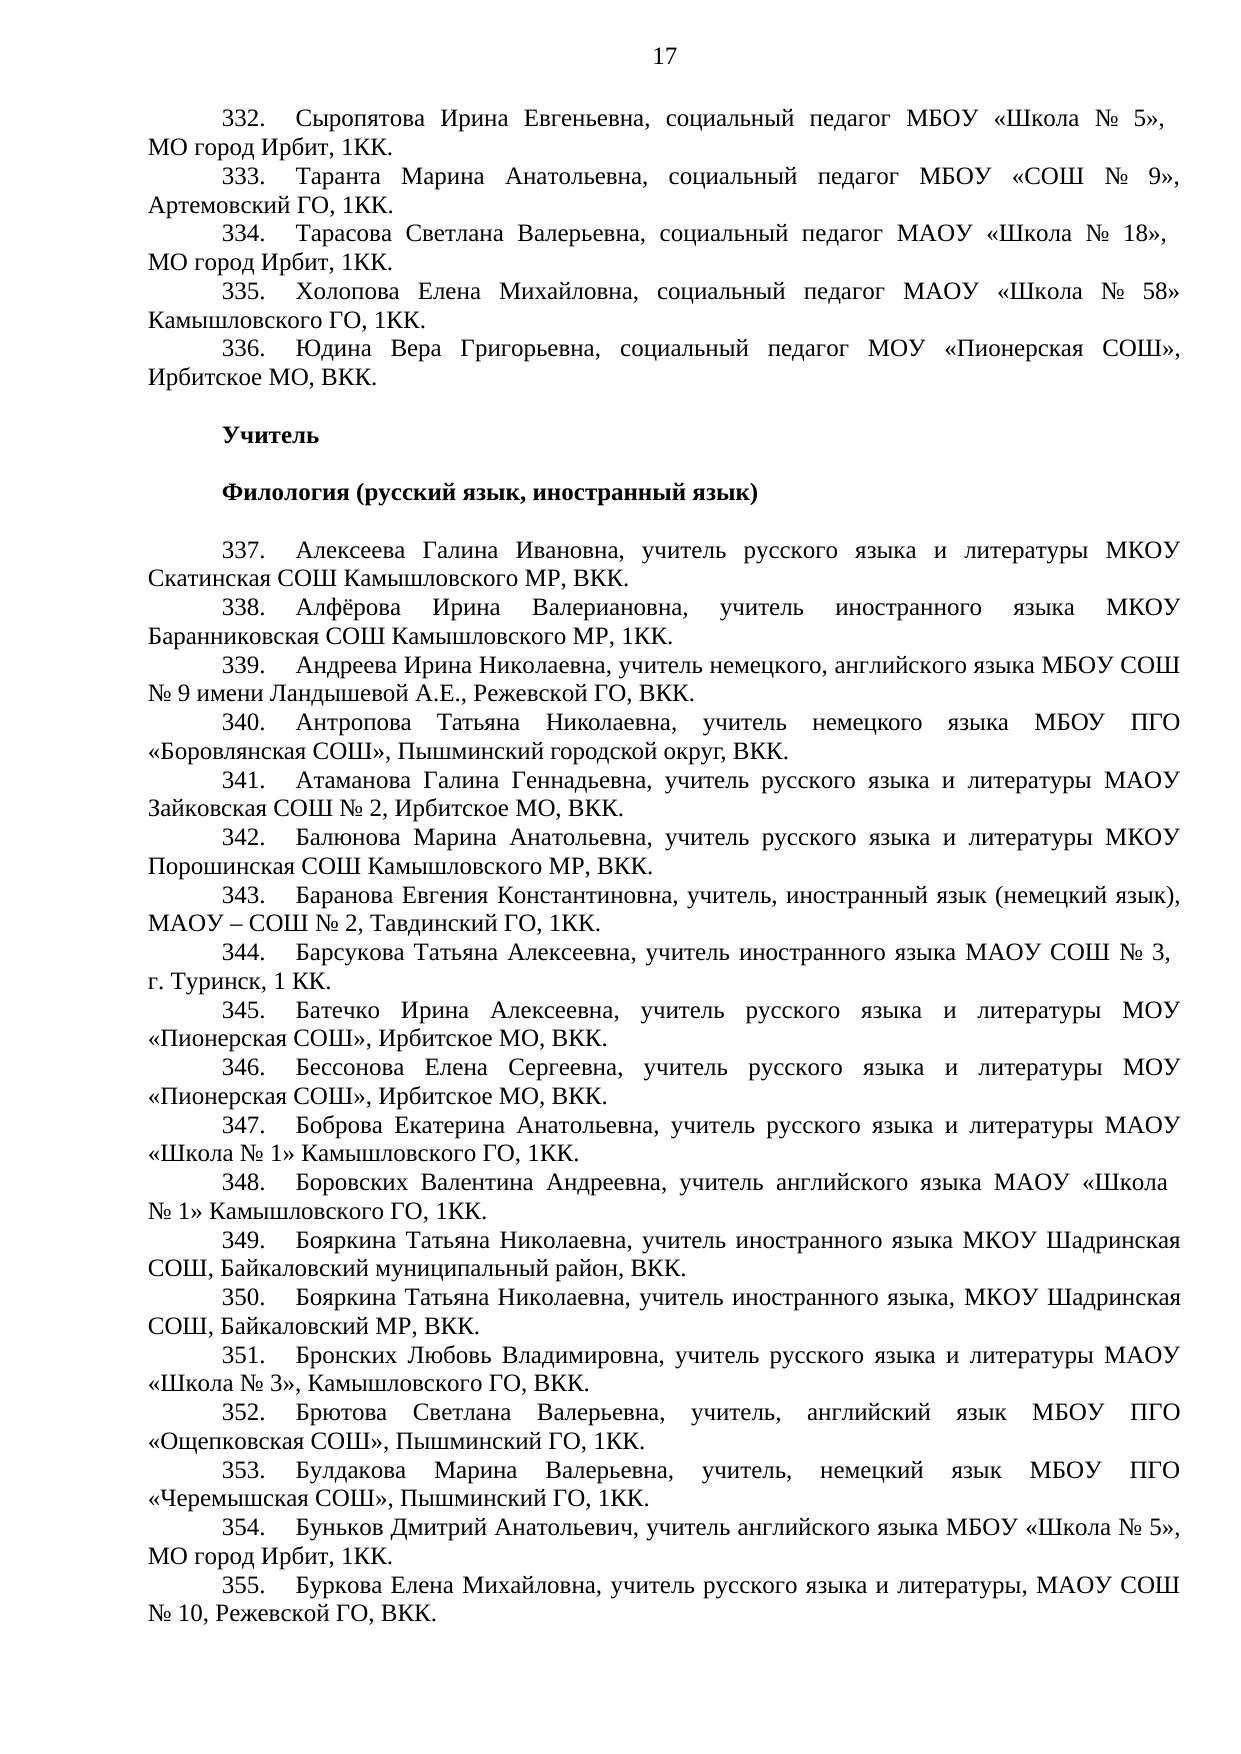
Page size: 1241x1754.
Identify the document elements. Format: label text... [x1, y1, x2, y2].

list Холопова Елена Михайловна, социальный педагог МАОУ «Школа № 58» Камышловского ГО, 1КК. [148, 276, 1181, 333]
list Юдина Вера Григорьевна, социальный педагог МОУ «Пионерская СОШ», Ирбитское МО, ВКК. [148, 333, 1181, 391]
list Баранова Евгения Константиновна, учитель, иностранный язык (немецкий язык), МАОУ – СОШ № 2, Тавдинский ГО, 1КК. [148, 880, 1181, 937]
list Сыропятова Ирина Евгеньевна, социальный педагог МБОУ «Школа № 5», МО город Ирбит, 1КК. [148, 103, 1181, 161]
list Антропова Татьяна Николаевна, учитель немецкого языка МБОУ ПГО «Боровлянская СОШ», Пышминский городской округ, ВКК. [148, 707, 1181, 765]
list Боброва Екатерина Анатольевна, учитель русского языка и литературы МАОУ «Школа № 1» Камышловского ГО, 1КК. [148, 1110, 1181, 1167]
list Бояркина Татьяна Николаевна, учитель иностранного языка МКОУ Шадринская СОШ, Байкаловский муниципальный район, ВКК. [148, 1225, 1181, 1282]
list Брютова Светлана Валерьевна, учитель, английский язык МБОУ ПГО «Ощепковская СОШ», Пышминский ГО, 1КК. [148, 1397, 1181, 1455]
list Барсукова Татьяна Алексеевна, учитель иностранного языка МАОУ СОШ № 3, г. Туринск, 1 КК. [148, 937, 1181, 995]
list Буркова Елена Михайловна, учитель русского языка и литературы, МАОУ СОШ № 10, Режевской ГО, ВКК. [148, 1570, 1181, 1627]
list Бессонова Елена Сергеевна, учитель русского языка и литературы МОУ «Пионерская СОШ», Ирбитское МО, ВКК. [148, 1052, 1181, 1110]
list Филология (русский язык, иностранный язык) [148, 477, 1181, 506]
list Атаманова Галина Геннадьевна, учитель русского языка и литературы МАОУ Зайковская СОШ № 2, Ирбитское МО, ВКК. [148, 765, 1181, 822]
list Учитель [148, 420, 1181, 448]
list Бронских Любовь Владимировна, учитель русского языка и литературы МАОУ «Школа № 3», Камышловского ГО, ВКК. [148, 1340, 1181, 1397]
list Алфёрова Ирина Валериановна, учитель иностранного языка МКОУ Баранниковская СОШ Камышловского МР, 1КК. [148, 592, 1181, 650]
list Алексеева Галина Ивановна, учитель русского языка и литературы МКОУ Скатинская СОШ Камышловского МР, ВКК. [148, 535, 1181, 592]
list Андреева Ирина Николаевна, учитель немецкого, английского языка МБОУ СОШ № 9 имени Ландышевой А.Е., Режевской ГО, ВКК. [148, 650, 1181, 707]
list Балюнова Марина Анатольевна, учитель русского языка и литературы МКОУ Порошинская СОШ Камышловского МР, ВКК. [148, 822, 1181, 880]
list Бояркина Татьяна Николаевна, учитель иностранного языка, МКОУ Шадринская СОШ, Байкаловский МР, ВКК. [148, 1282, 1181, 1340]
list Тарасова Светлана Валерьевна, социальный педагог МАОУ «Школа № 18», МО город Ирбит, 1КК. [148, 218, 1181, 276]
list Таранта Марина Анатольевна, социальный педагог МБОУ «СОШ № 9», Артемовский ГО, 1КК. [148, 161, 1181, 218]
list Батечко Ирина Алексеевна, учитель русского языка и литературы МОУ «Пионерская СОШ», Ирбитское МО, ВКК. [148, 995, 1181, 1052]
list Боровских Валентина Андреевна, учитель английского языка МАОУ «Школа № 1» Камышловского ГО, 1КК. [148, 1167, 1181, 1225]
list Булдакова Марина Валерьевна, учитель, немецкий язык МБОУ ПГО «Черемышская СОШ», Пышминский ГО, 1КК. [148, 1455, 1181, 1512]
list Буньков Дмитрий Анатольевич, учитель английского языка МБОУ «Школа № 5», МО город Ирбит, 1КК. [148, 1512, 1181, 1570]
